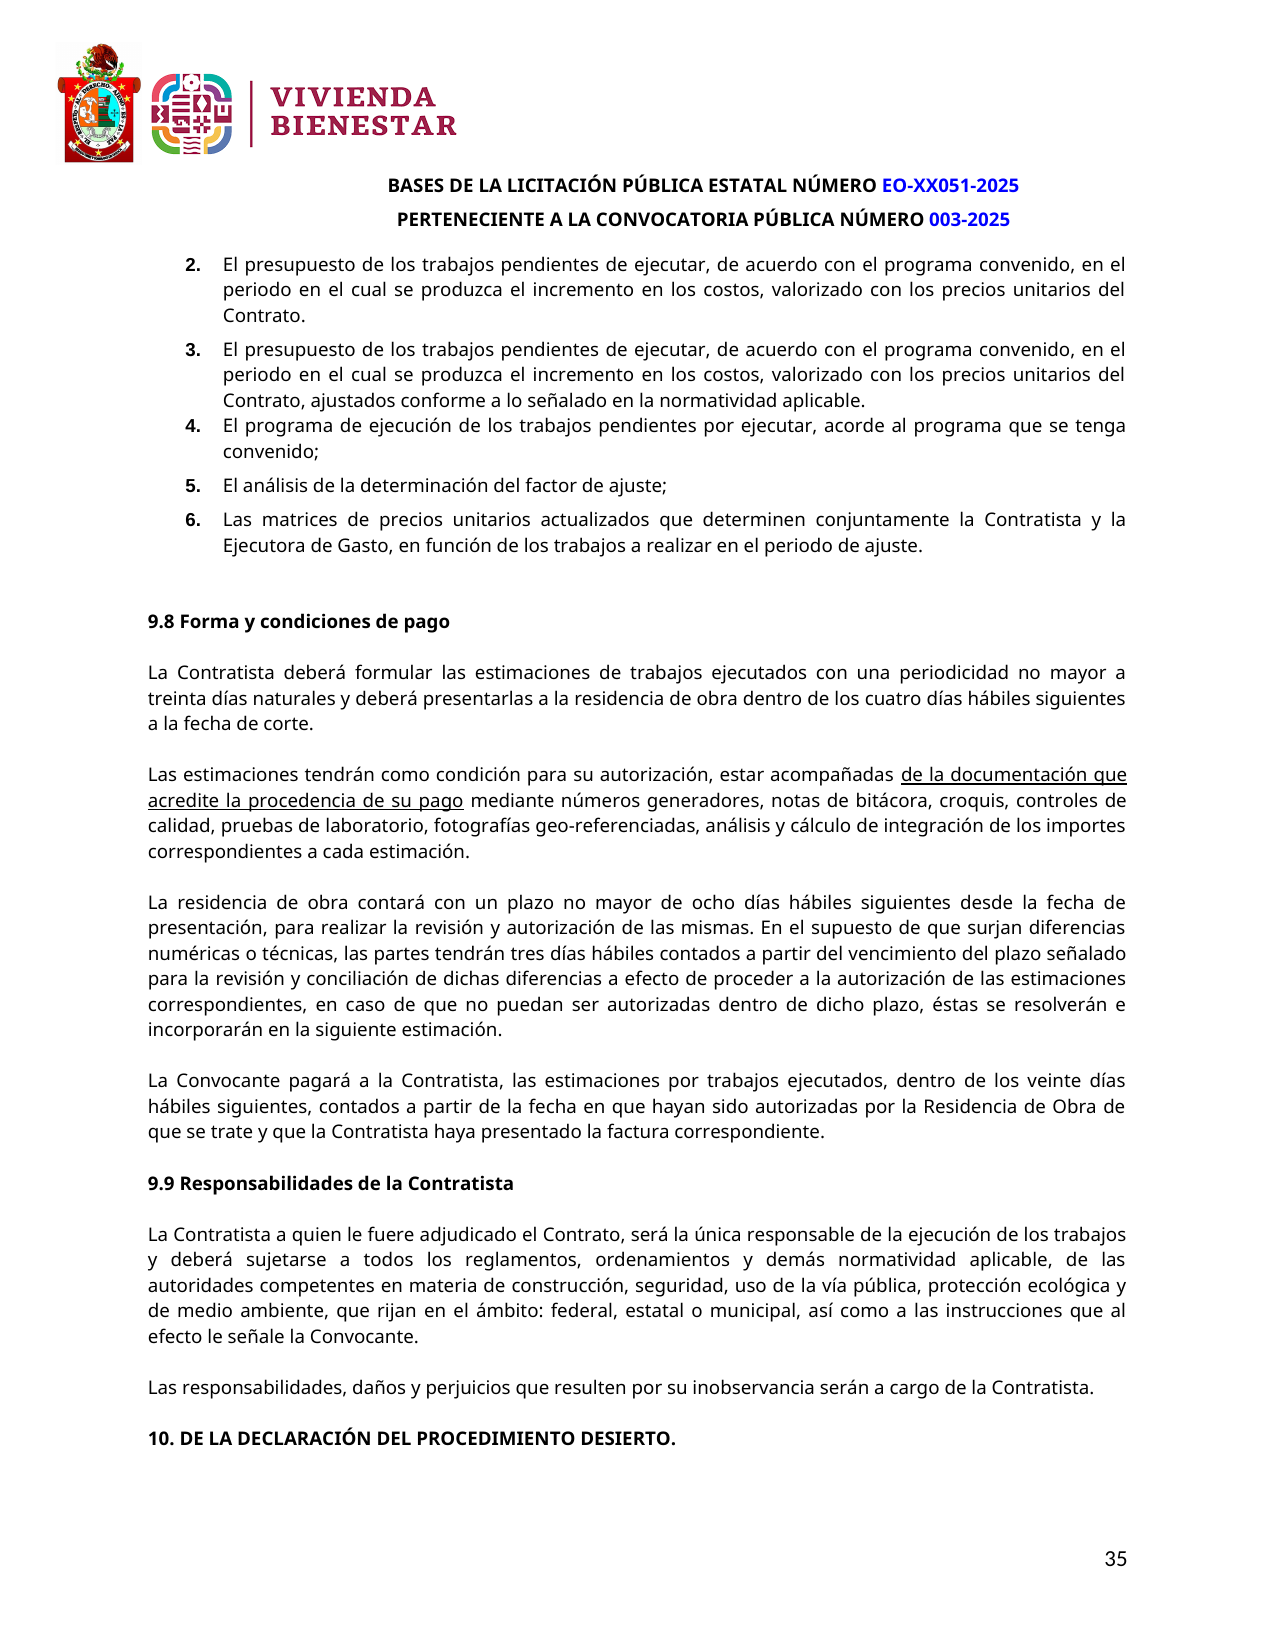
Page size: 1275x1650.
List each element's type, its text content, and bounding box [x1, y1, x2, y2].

text La Contratista a quien le fuere adjudicado el Contrato, será la única responsable de la ejecución de los trabajos y deberá sujetarse a todos los reglamentos, ordenamientos y demás normatividad aplicable, de las autoridades competentes en materia de construcción, seguridad, uso de la vía pública, protección ecológica y de medio ambiente, que rijan en el ámbito: federal, estatal o municipal, así como a las instrucciones que al efecto le señale la Convocante. [148, 1221, 1127, 1348]
text 9.9 Responsabilidades de la Contratista [148, 1170, 1127, 1195]
text La residencia de obra contará con un plazo no mayor de ocho días hábiles siguientes desde la fecha de presentación, para realizar la revisión y autorización de las mismas. En el supuesto de que surjan diferencias numéricas o técnicas, las partes tendrán tres días hábiles contados a partir del vencimiento del plazo señalado para la revisión y conciliación de dichas diferencias a efecto de proceder a la autorización de las estimaciones correspondientes, en caso de que no puedan ser autorizadas dentro de dicho plazo, éstas se resolverán e incorporarán en la siguiente estimación. [148, 889, 1127, 1042]
text 10. DE LA DECLARACIÓN DEL PROCEDIMIENTO DESIERTO. [148, 1425, 1127, 1451]
list El programa de ejecución de los trabajos pendientes por ejecutar, acorde al programa que se tenga convenido; [185, 413, 1127, 464]
text La Contratista deberá formular las estimaciones de trabajos ejecutados con una periodicidad no mayor a treinta días naturales y deberá presentarlas a la residencia de obra dentro de los cuatro días hábiles siguientes a la fecha de corte. [148, 659, 1127, 736]
list El presupuesto de los trabajos pendientes de ejecutar, de acuerdo con el programa convenido, en el periodo en el cual se produzca el incremento en los costos, valorizado con los precios unitarios del Contrato. [185, 251, 1127, 328]
list El presupuesto de los trabajos pendientes de ejecutar, de acuerdo con el programa convenido, en el periodo en el cual se produzca el incremento en los costos, valorizado con los precios unitarios del Contrato, ajustados conforme a lo señalado en la normatividad aplicable. [185, 336, 1127, 413]
list Las matrices de precios unitarios actualizados que determinen conjuntamente la Contratista y la Ejecutora de Gasto, en función de los trabajos a realizar en el periodo de ajuste. [185, 506, 1127, 557]
picture [147, 66, 473, 163]
text La Convocante pagará a la Contratista, las estimaciones por trabajos ejecutados, dentro de los veinte días hábiles siguientes, contados a partir de la fecha en que hayan sido autorizadas por la Residencia de Obra de que se trate y que la Contratista haya presentado la factura correspondiente. [148, 1068, 1127, 1144]
picture [55, 42, 143, 165]
list El análisis de la determinación del factor de ajuste; [185, 472, 1127, 498]
text 9.8 Forma y condiciones de pago [148, 608, 1127, 634]
text Las responsabilidades, daños y perjuicios que resulten por su inobservancia serán a cargo de la Contratista. [148, 1374, 1127, 1399]
text Las estimaciones tendrán como condición para su autorización, estar acompañadas de la documentación que acredite la procedencia de su pago mediante números generadores, notas de bitácora, croquis, controles de calidad, pruebas de laboratorio, fotografías geo-referenciadas, análisis y cálculo de integración de los importes correspondientes a cada estimación. [148, 762, 1127, 864]
